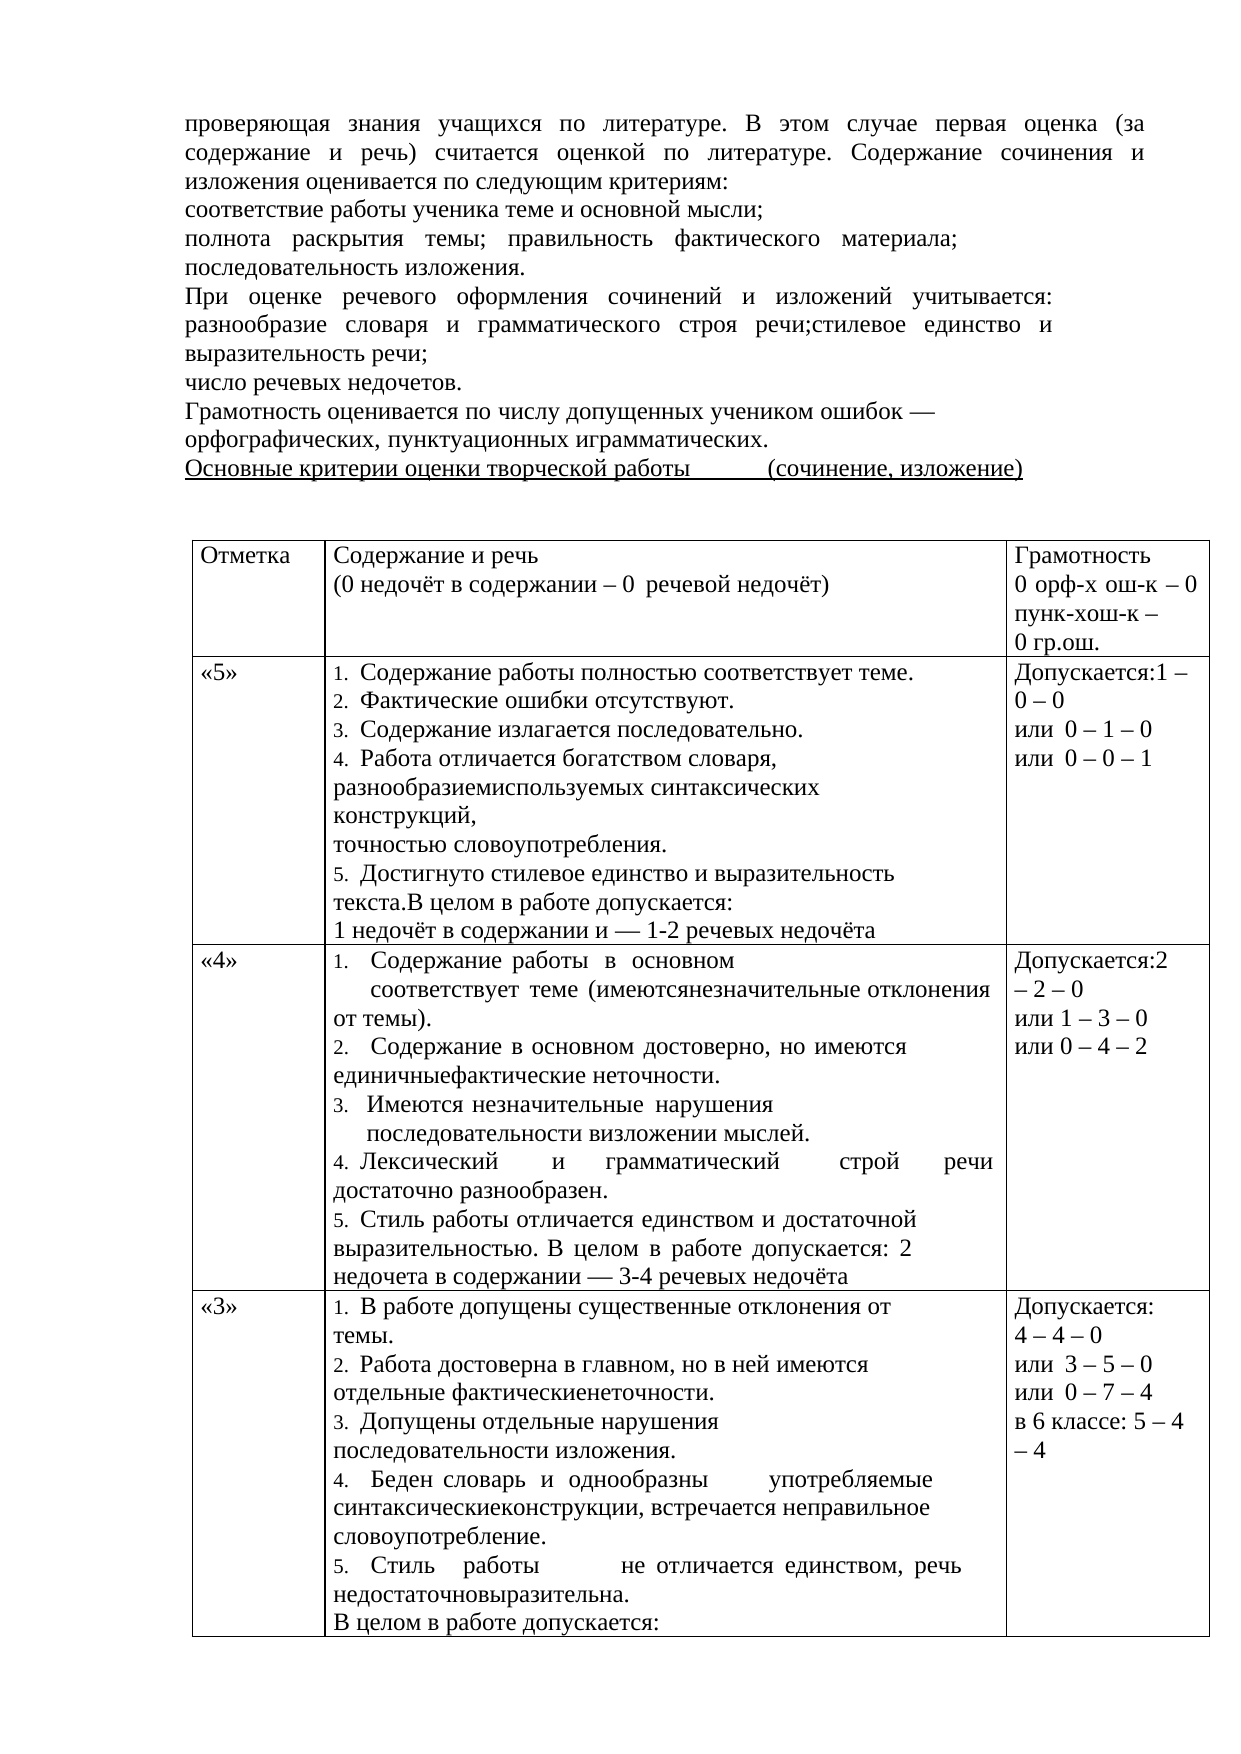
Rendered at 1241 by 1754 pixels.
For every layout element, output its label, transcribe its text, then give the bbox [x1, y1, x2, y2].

text проверяющая знания учащихся по литературе. В этом случае первая оценка (за содержание и речь) считается оценкой по литературе. Содержание сочинения и изложения оценивается по следующим критериям: [184, 108, 1146, 194]
text При оценке речевого оформления сочинений и изложений учитывается: разнообразие словаря и грамматического строя речи;стилевое единство и выразительность речи; [184, 281, 1053, 367]
text соответствие работы ученика теме и основной мысли; [184, 194, 1240, 223]
text полнота раскрытия темы; правильность фактического материала; последовательность изложения. [184, 223, 958, 281]
table_cell Содержание работы полностью соответствует теме. Фактические ошибки отсутствуют. Содержание излагается последовательно. Работа отличается богатством словаря, разнообразиемиспользуемых синтаксических конструкций, точностью словоупотребления. Достигнуто стилевое единство и выразительность текста.В целом в работе допускается: 1 недочёт в содержании и — 1-2 речевых недочёта [326, 657, 1006, 944]
table_header Содержание и речь (0 недочёт в содержании – 0 речевой недочёт) [326, 541, 1006, 656]
table_cell Допускается:1 – 0 – 0 или 0 – 1 – 0 или 0 – 0 – 1 [1007, 657, 1209, 944]
table_cell Допускается:2 – 2 – 0 или 1 – 3 – 0 или 0 – 4 – 2 [1007, 945, 1209, 1290]
table_header Отметка [193, 541, 324, 656]
table_header Грамотность 0 орф-х ош-к – 0 пунк-хош-к – 0 гр.ош. [1007, 541, 1209, 656]
text число речевых недочетов. [184, 367, 1240, 396]
table_cell «5» [193, 657, 324, 944]
text Основные критерии оценки творческой работы (сочинение, изложение) [184, 453, 1240, 482]
text Грамотность оценивается по числу допущенных учеником ошибок — орфографических, пунктуационных играмматических. [184, 396, 1121, 453]
table_cell В работе допущены существенные отклонения от темы. Работа достоверна в главном, но в ней имеются отдельные фактическиенеточности. Допущены отдельные нарушения последовательности изложения. Беден словарь и однообразны употребляемые синтаксическиеконструкции, встречается неправильное словоупотребление. Стиль работы не отличается единством, речь недостаточновыразительна. В целом в работе допускается: [326, 1291, 1006, 1636]
table_cell «4» [193, 945, 324, 1290]
table_cell Содержание работы в основном соответствует теме (имеютсянезначительные отклонения от темы). Содержание в основном достоверно, но имеются единичныефактические неточности. Имеются незначительные нарушения последовательности визложении мыслей. Лексический и грамматический строй речи достаточно разнообразен. Стиль работы отличается единством и достаточной выразительностью. В целом в работе допускается: 2 недочета в содержании — 3-4 речевых недочёта [326, 945, 1006, 1290]
table_cell «3» [193, 1291, 324, 1636]
table_cell Допускается: 4 – 4 – 0 или 3 – 5 – 0 или 0 – 7 – 4 в 6 классе: 5 – 4 – 4 [1007, 1291, 1209, 1636]
